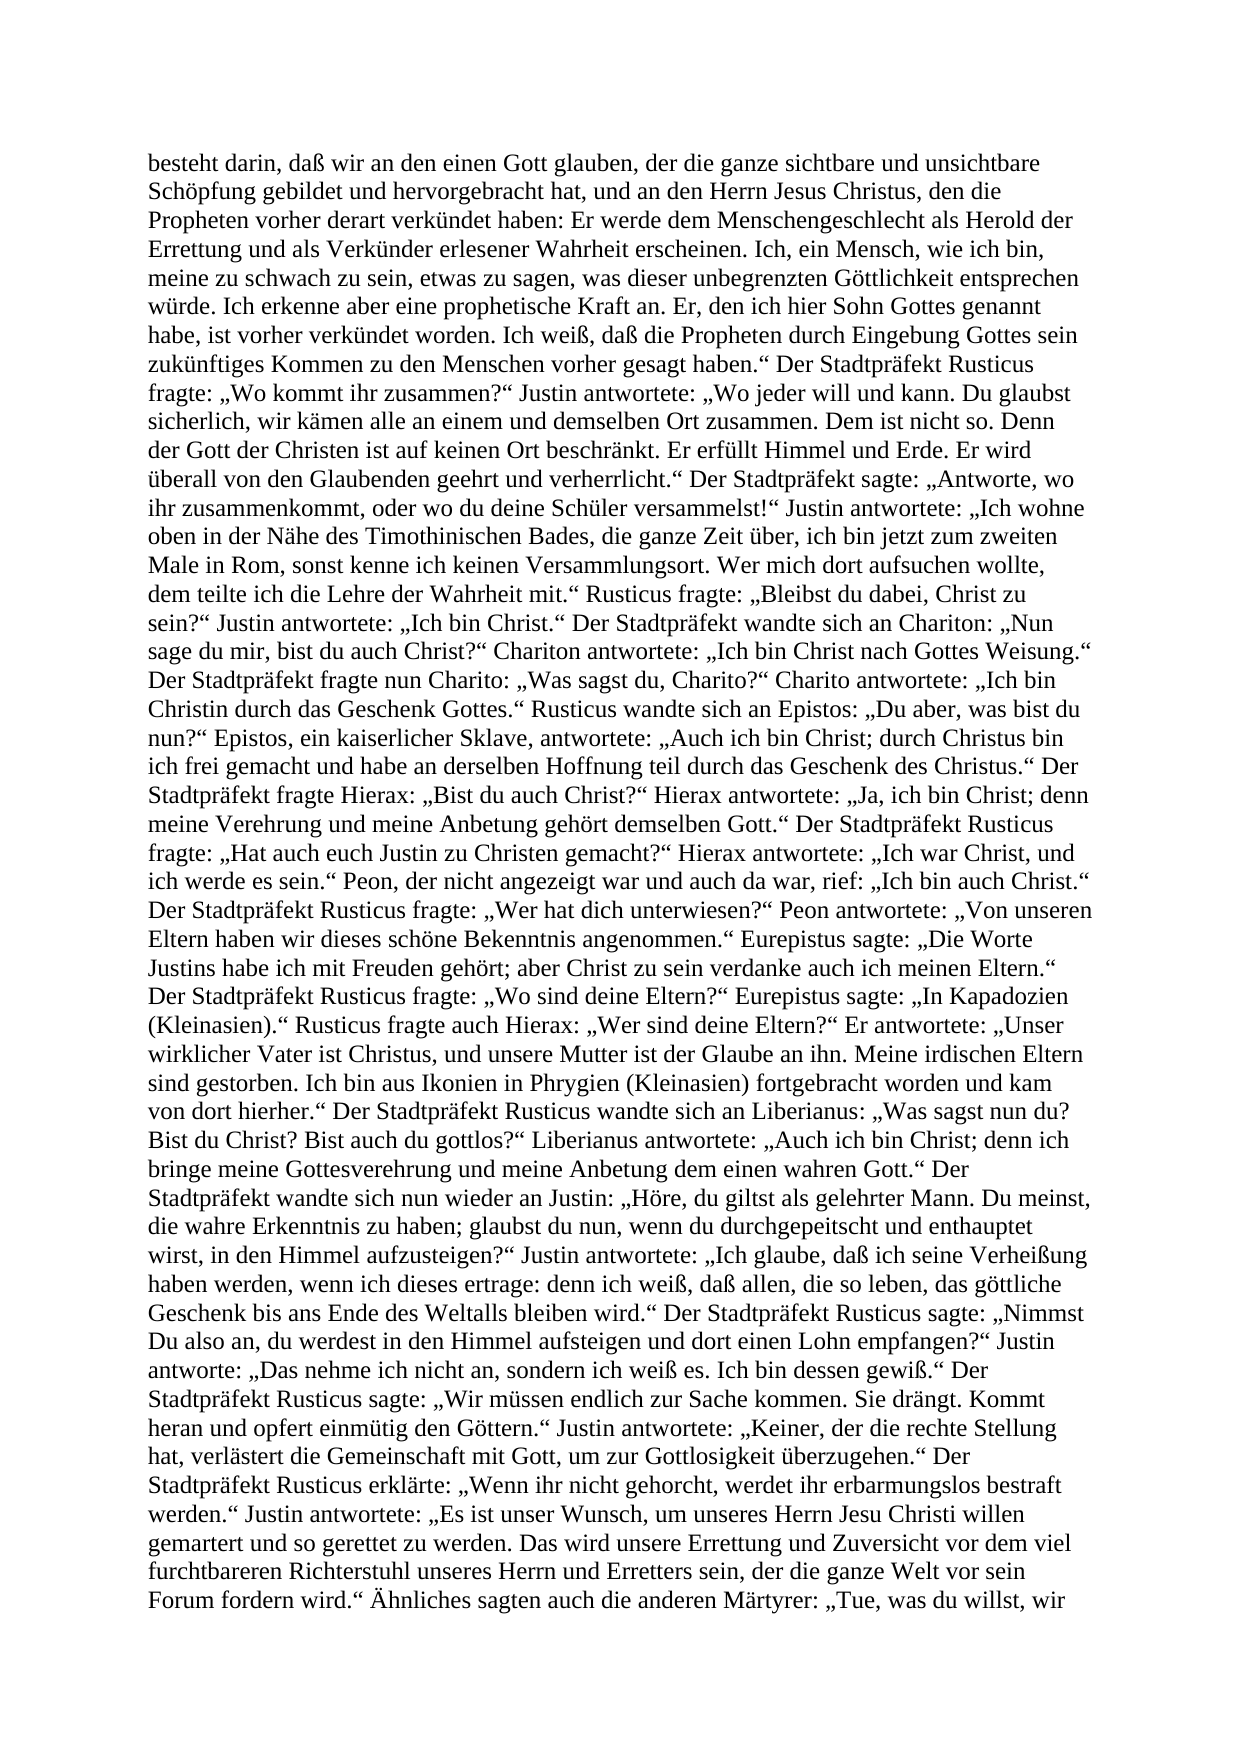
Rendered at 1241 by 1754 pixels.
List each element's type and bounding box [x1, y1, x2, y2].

text [148, 148, 1093, 1614]
